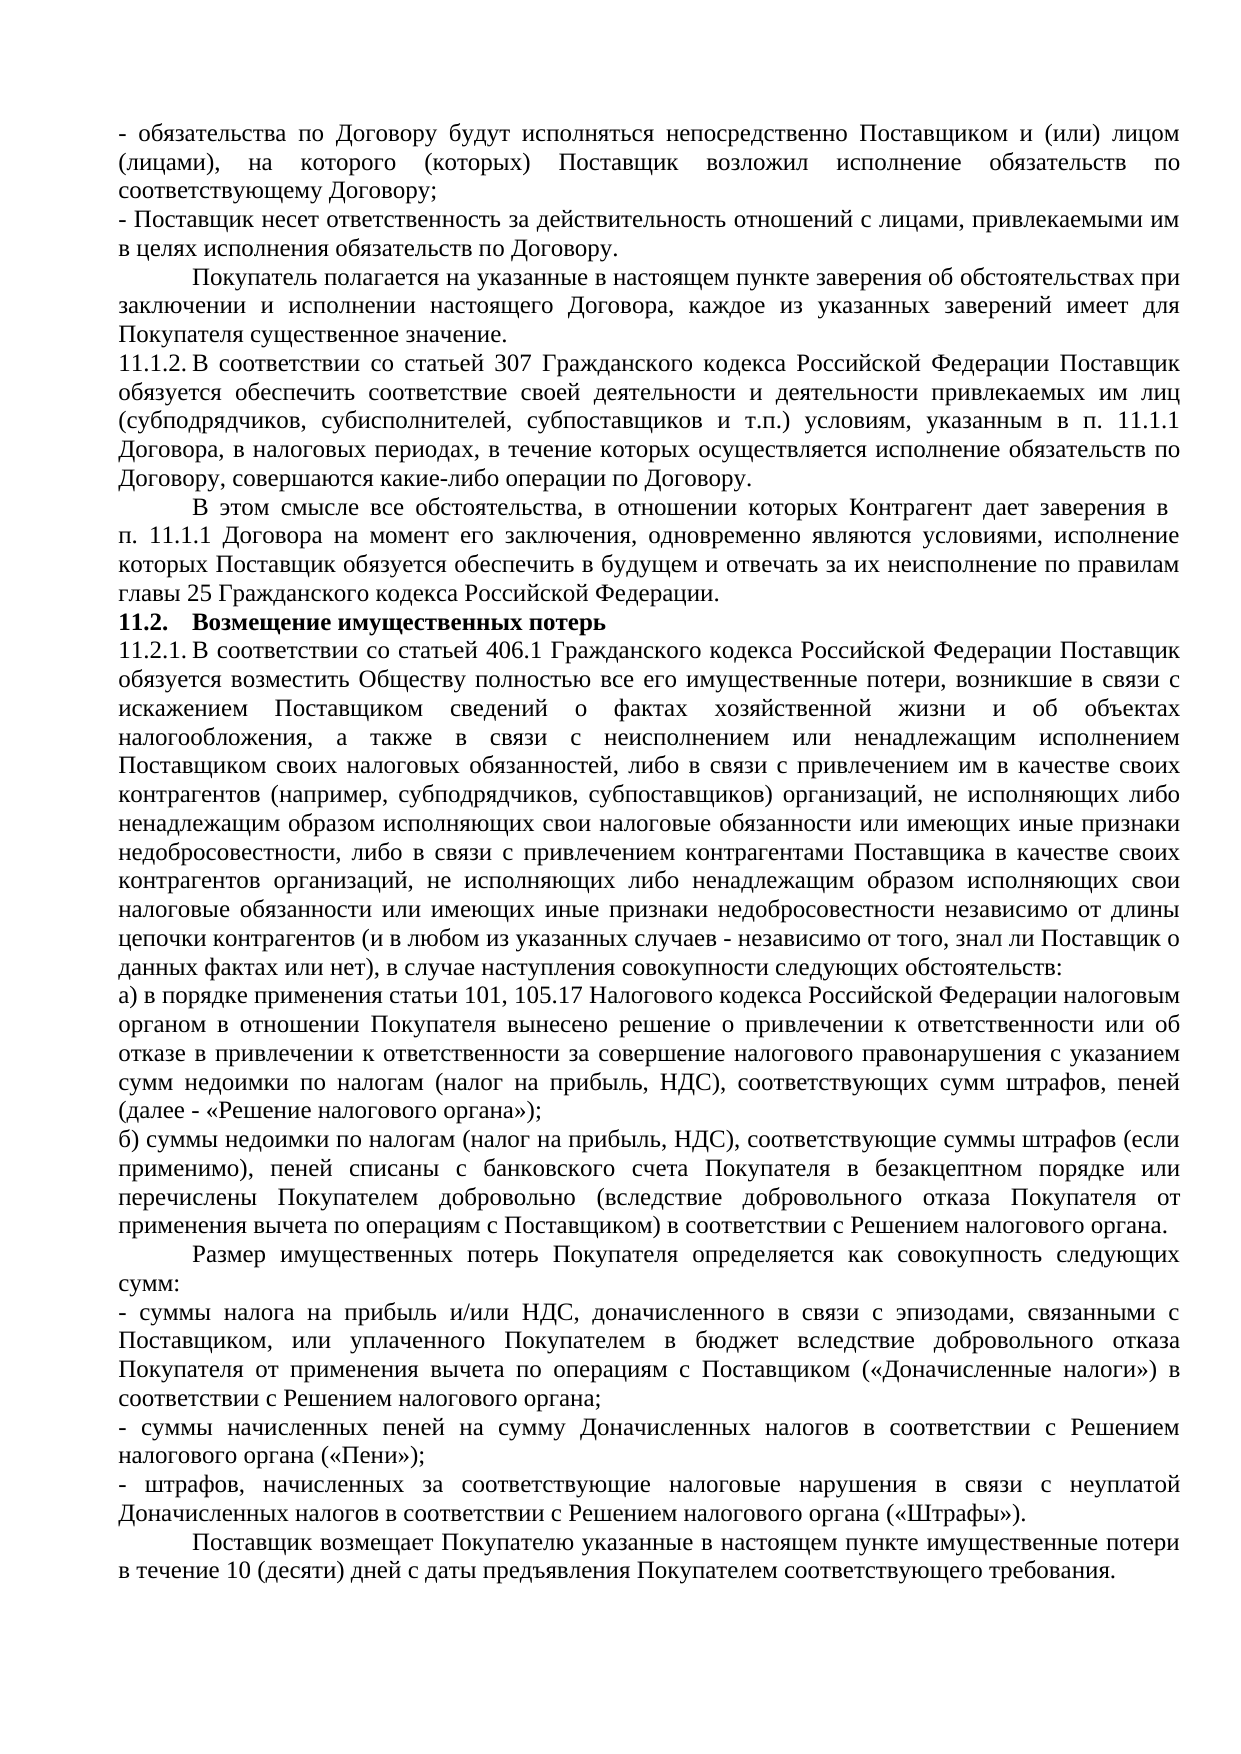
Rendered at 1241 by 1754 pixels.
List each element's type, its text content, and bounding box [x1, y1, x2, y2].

list - обязательства по Договору будут исполняться непосредственно Поставщиком и (или) лицом (лицами), на которого (которых) Поставщик возложил исполнение обязательств по соответствующему Договору; [118, 118, 1181, 204]
list - штрафов, начисленных за соответствующие налоговые нарушения в связи с неуплатой Доначисленных налогов в соответствии с Решением налогового органа («Штрафы»). [118, 1469, 1181, 1527]
list Размер имущественных потерь Покупателя определяется как совокупность следующих сумм: [118, 1239, 1181, 1297]
list - Поставщик несет ответственность за действительность отношений с лицами, привлекаемыми им в целях исполнения обязательств по Договору. [118, 204, 1181, 262]
list В соответствии со статьей 307 Гражданского кодекса Российской Федерации Поставщик обязуется обеспечить соответствие своей деятельности и деятельности привлекаемых им лиц (субподрядчиков, субисполнителей, субпоставщиков и т.п.) условиям, указанным в п. 11.1.1 Договора, в налоговых периодах, в течение которых осуществляется исполнение обязательств по Договору, совершаются какие-либо операции по Договору. [118, 348, 1181, 492]
list В соответствии со статьей 406.1 Гражданского кодекса Российской Федерации Поставщик обязуется возместить Обществу полностью все его имущественные потери, возникшие в связи с искажением Поставщиком сведений о фактах хозяйственной жизни и об объектах налогообложения, а также в связи с неисполнением или ненадлежащим исполнением Поставщиком своих налоговых обязанностей, либо в связи с привлечением им в качестве своих контрагентов (например, субподрядчиков, субпоставщиков) организаций, не исполняющих либо ненадлежащим образом исполняющих свои налоговые обязанности или имеющих иные признаки недобросовестности, либо в связи с привлечением контрагентами Поставщика в качестве своих контрагентов организаций, не исполняющих либо ненадлежащим образом исполняющих свои налоговые обязанности или имеющих иные признаки недобросовестности независимо от длины цепочки контрагентов (и в любом из указанных случаев - независимо от того, знал ли Поставщик о данных фактах или нет), в случае наступления совокупности следующих обстоятельств: [118, 636, 1181, 981]
list Покупатель полагается на указанные в настоящем пункте заверения об обстоятельствах при заключении и исполнении настоящего Договора, каждое из указанных заверений имеет для Покупателя существенное значение. [118, 262, 1181, 348]
list - суммы налога на прибыль и/или НДС, доначисленного в связи с эпизодами, связанными с Поставщиком, или уплаченного Покупателем в бюджет вследствие добровольного отказа Покупателя от применения вычета по операциям с Поставщиком («Доначисленные налоги») в соответствии с Решением налогового органа; [118, 1297, 1181, 1412]
list а) в порядке применения статьи 101, 105.17 Налогового кодекса Российской Федерации налоговым органом в отношении Покупателя вынесено решение о привлечении к ответственности или об отказе в привлечении к ответственности за совершение налогового правонарушения с указанием сумм недоимки по налогам (налог на прибыль, НДС), соответствующих сумм штрафов, пеней (далее - «Решение налогового органа»); [118, 981, 1181, 1124]
list - суммы начисленных пеней на сумму Доначисленных налогов в соответствии с Решением налогового органа («Пени»); [118, 1412, 1181, 1469]
list Поставщик возмещает Покупателю указанные в настоящем пункте имущественные потери в течение 10 (десяти) дней с даты предъявления Покупателем соответствующего требования. [118, 1527, 1181, 1584]
list В этом смысле все обстоятельства, в отношении которых Контрагент дает заверения в п. 11.1.1 Договора на момент его заключения, одновременно являются условиями, исполнение которых Поставщик обязуется обеспечить в будущем и отвечать за их неисполнение по правилам главы 25 Гражданского кодекса Российской Федерации. [118, 492, 1181, 607]
list б) суммы недоимки по налогам (налог на прибыль, НДС), соответствующие суммы штрафов (если применимо), пеней списаны с банковского счета Покупателя в безакцептном порядке или перечислены Покупателем добровольно (вследствие добровольного отказа Покупателя от применения вычета по операциям с Поставщиком) в соответствии с Решением налогового органа. [118, 1124, 1181, 1239]
list Возмещение имущественных потерь [118, 607, 1181, 636]
